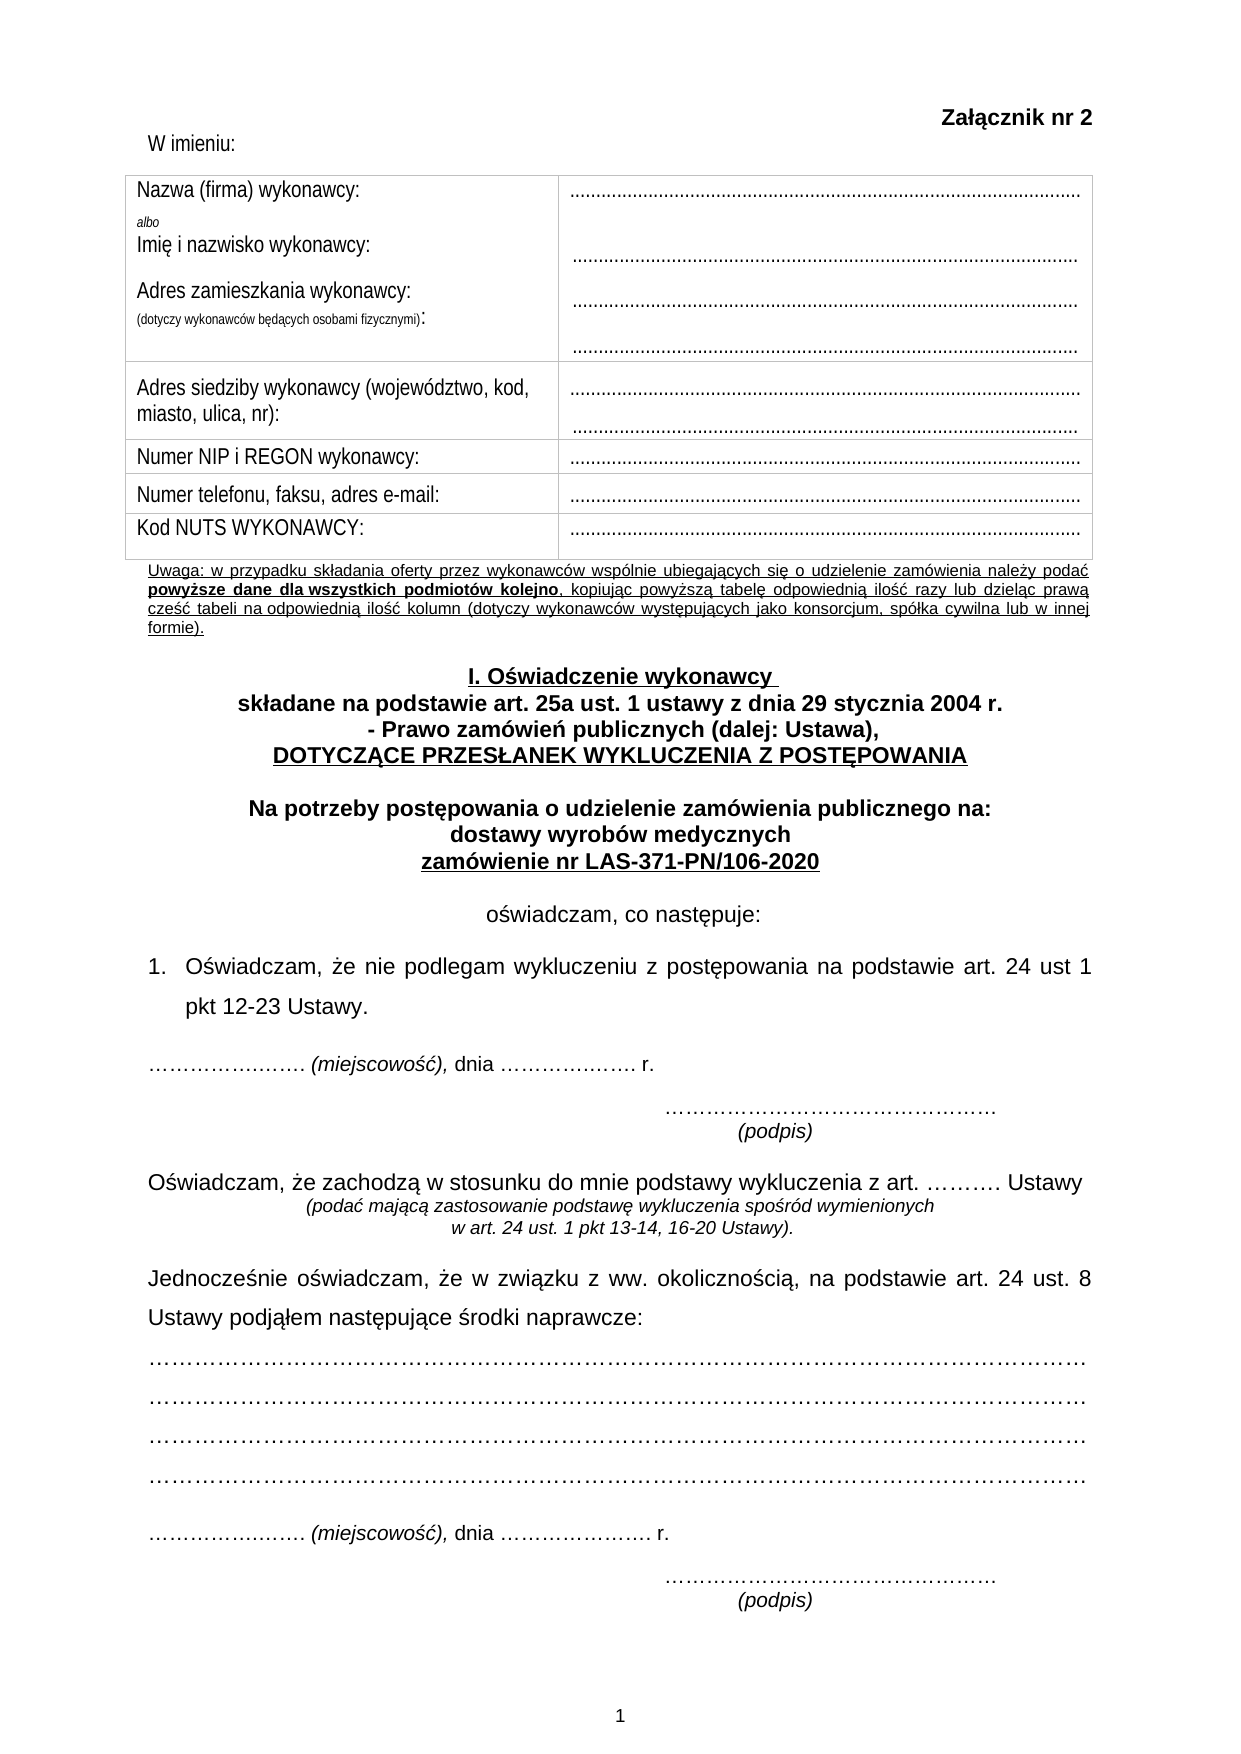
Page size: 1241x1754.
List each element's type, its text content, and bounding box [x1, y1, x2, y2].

text Na potrzeby postępowania o udzielenie zamówienia publicznego na: [148, 795, 1093, 821]
text składane na podstawie art. 25a ust. 1 ustawy z dnia 29 stycznia 2004 r. [148, 690, 1093, 716]
text ……………………………………………………………………………………………………………………………………………………………………………………………………………………………………………………………………………………………………………………………………… [148, 1383, 1093, 1488]
table_cell .................................................................................................. [559, 474, 1092, 513]
text w art. 24 ust. 1 pkt 13-14, 16-20 Ustawy). [148, 1217, 1093, 1238]
text oświadczam, co następuje: [148, 901, 1093, 927]
text …………………………………………………………………………………………………………… [148, 1343, 1093, 1370]
text Oświadczam, że zachodzą w stosunku do mnie podstawy wykluczenia z art. ………. Ustawy [148, 1169, 1093, 1195]
text …………….……. (miejscowość), dnia ………….……. r. [148, 1051, 1093, 1075]
table_header Nazwa (firma) wykonawcy: albo Imię i nazwisko wykonawcy: Adres zamieszkania wykonawcy: (dotyczy wykonawców będących osobami fizycznymi): [126, 176, 558, 361]
list Oświadczam, że nie podlegam wykluczeniu z postępowania na podstawie art. 24 ust 1 pkt 12-23 Ustawy. [148, 953, 1093, 1019]
text DOTYCZĄCE PRZESŁANEK WYKLUCZENIA Z POSTĘPOWANIA [148, 742, 1093, 769]
text Załącznik nr 2 [148, 103, 1093, 130]
text (podpis) [738, 1118, 1093, 1142]
table_cell Kod NUTS WYKONAWCY: [126, 514, 558, 559]
text Uwaga: w przypadku składania oferty przez wykonawców wspólnie ubiegających się o udzielenie zamówienia należy podać powyższe dane dla wszystkich podmiotów kolejno, kopiując powyższą tabelę odpowiednią ilość razy lub dzieląc prawą cześć tabeli na odpowiednią ilość kolumn (dotyczy wykonawców występujących jako konsorcjum, spółka cywilna lub w innej formie). [148, 560, 1090, 615]
table_cell Adres siedziby wykonawcy (województwo, kod, miasto, ulica, nr): [126, 362, 558, 438]
table_cell .................................................................................................. [559, 514, 1092, 559]
text (podpis) [738, 1588, 1093, 1612]
text ………………………………………… [148, 1094, 1093, 1118]
text zamówienie nr LAS-371-PN/106-2020 [148, 848, 1093, 874]
text …………….……. (miejscowość), dnia …………………. r. [148, 1521, 1093, 1544]
text (podać mającą zastosowanie podstawę wykluczenia spośród wymienionych [148, 1195, 1093, 1217]
text - Prawo zamówień publicznych (dalej: Ustawa), [148, 716, 1093, 742]
text dostawy wyrobów medycznych [148, 821, 1093, 848]
table_cell Numer NIP i REGON wykonawcy: [126, 440, 558, 473]
table_cell Numer telefonu, faksu, adres e-mail: [126, 474, 558, 513]
text I. Oświadczenie wykonawcy [148, 663, 1093, 690]
text ………………………………………… [148, 1564, 1093, 1588]
text W imieniu: [148, 130, 1093, 156]
table_header .................................................................................................. ................................................................................................. ................................................................................................. ................................................................................................. [559, 176, 1092, 361]
table_cell .................................................................................................. ................................................................................................. [559, 362, 1092, 438]
table_cell .................................................................................................. [559, 440, 1092, 473]
text Jednocześnie oświadczam, że w związku z ww. okolicznością, na podstawie art. 24 ust. 8 Ustawy podjąłem następujące środki naprawcze: [148, 1264, 1093, 1330]
